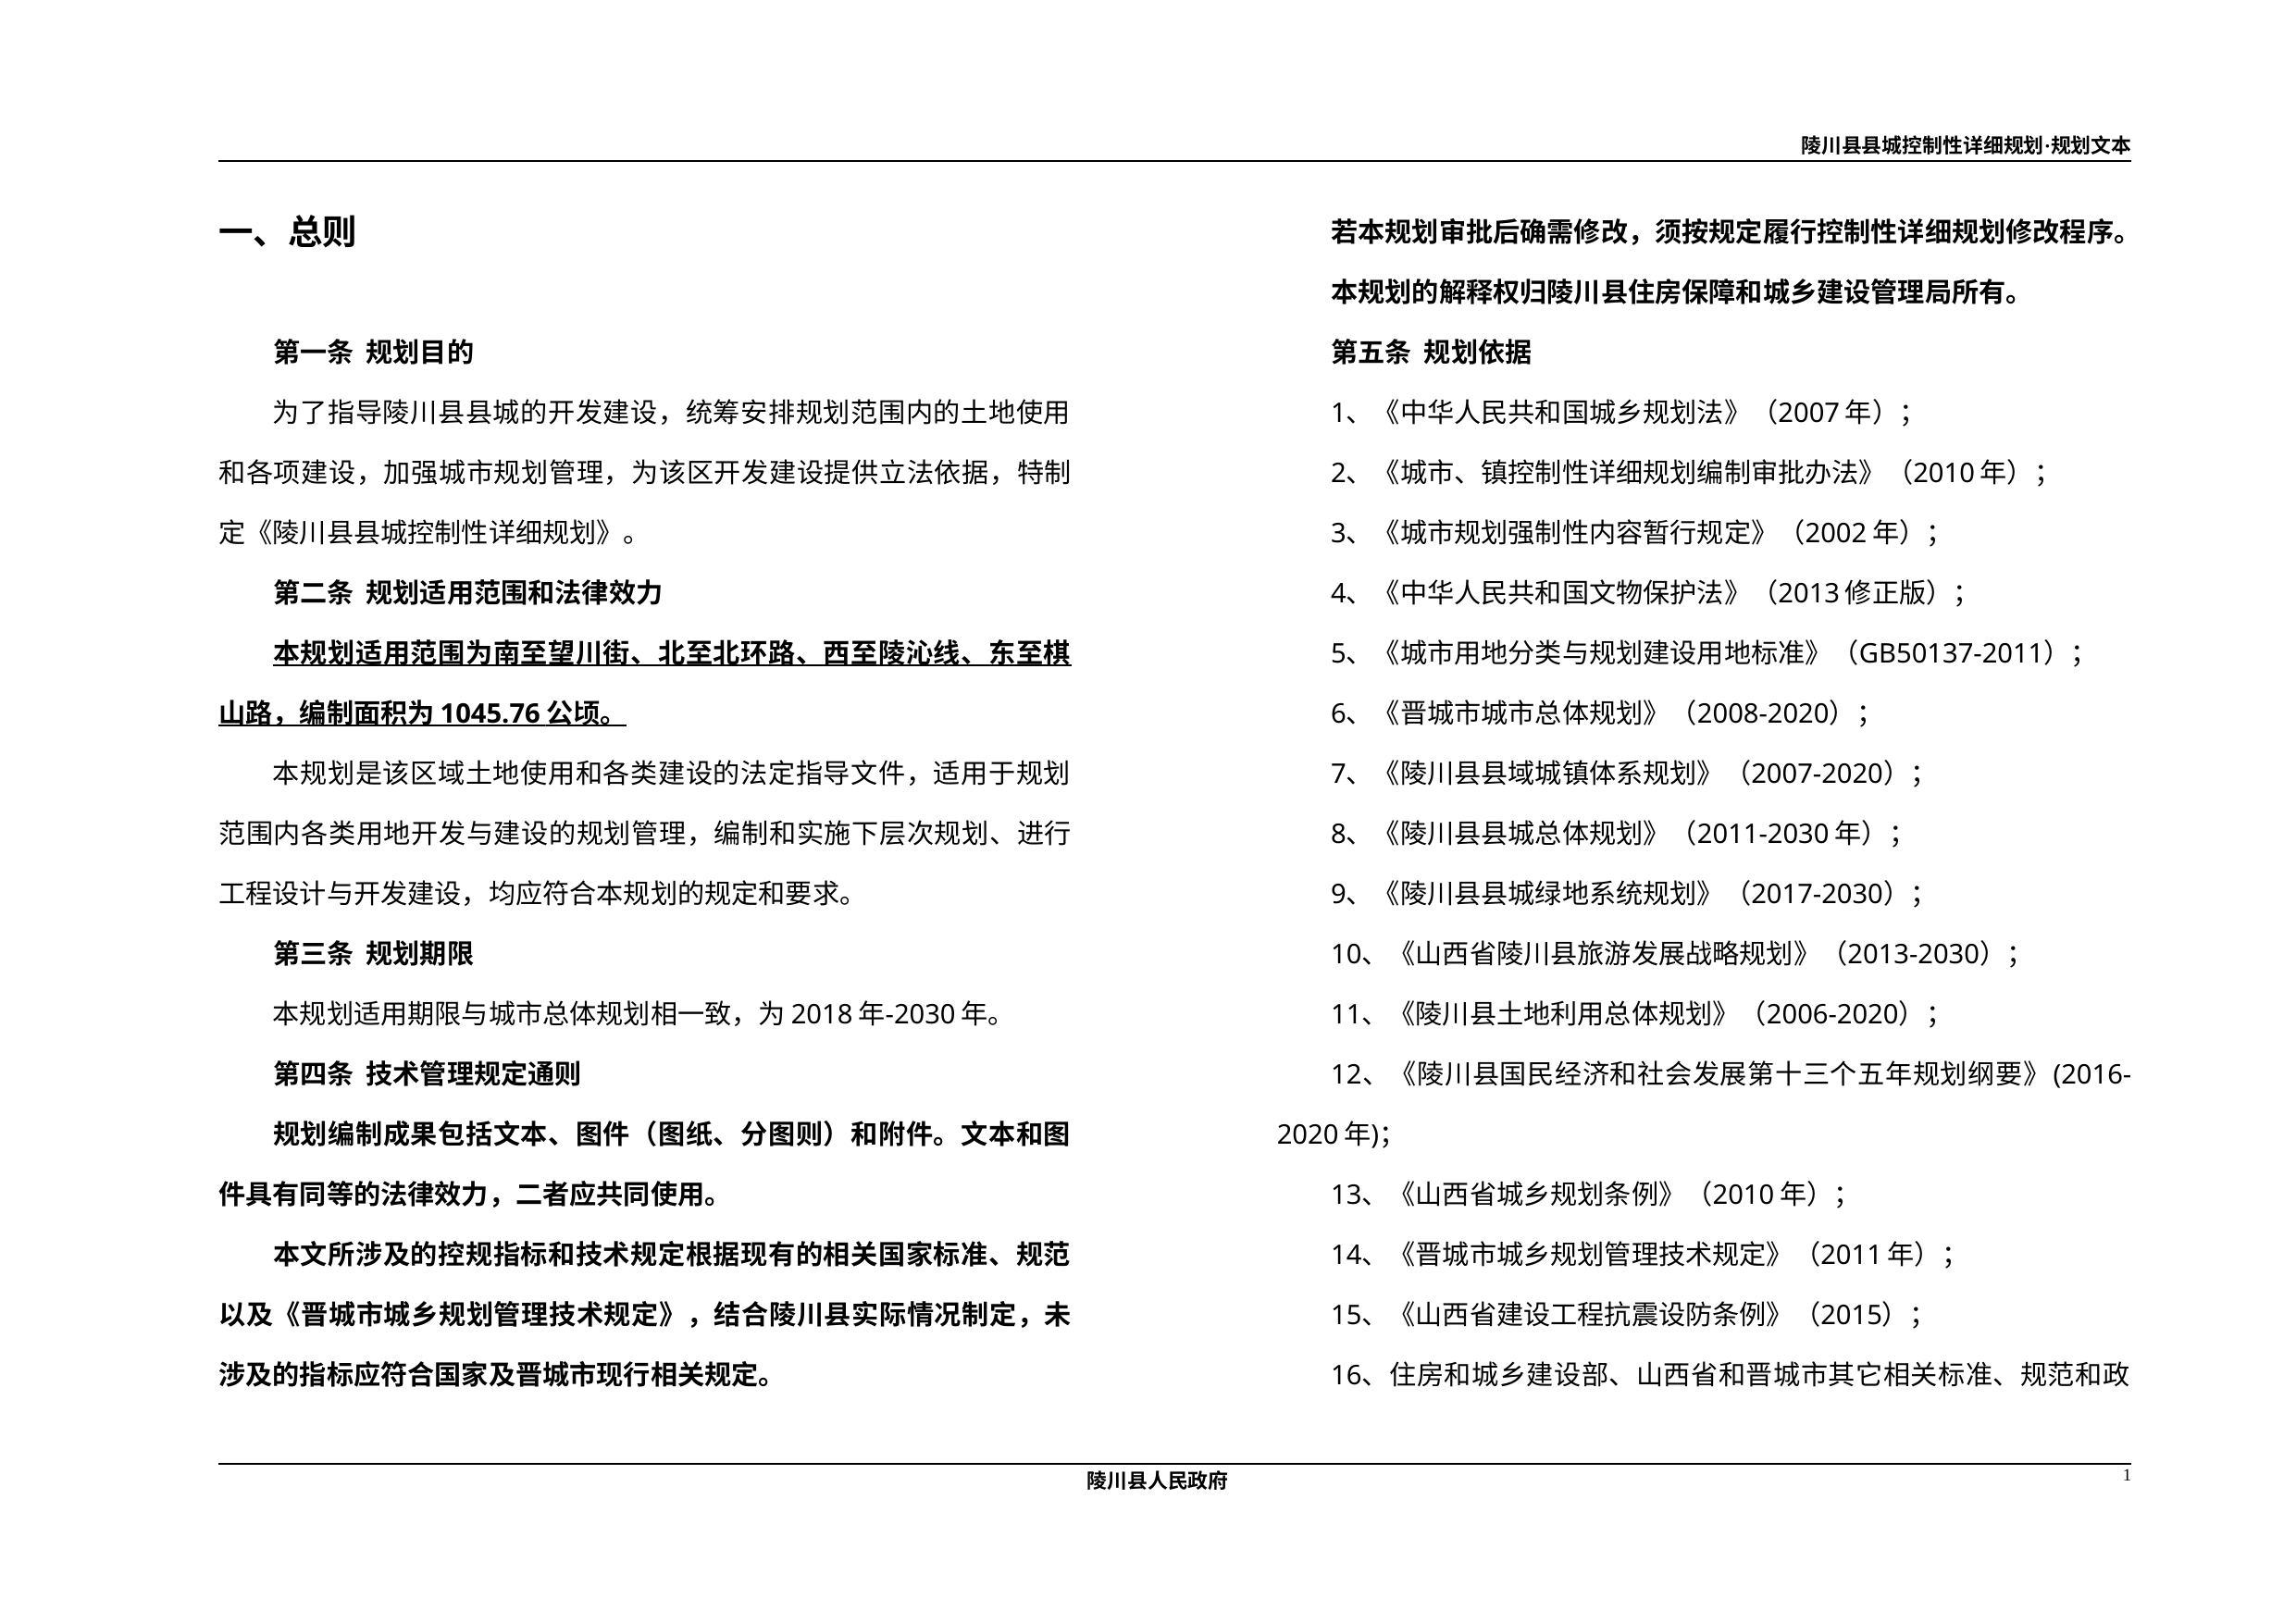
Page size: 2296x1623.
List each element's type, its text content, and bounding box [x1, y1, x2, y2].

text 5、《城市用地分类与规划建设用地标准》（GB50137-2011）； [1276, 621, 2131, 681]
text 本规划适用期限与城市总体规划相一致，为2018年-2030年。 [218, 982, 1074, 1042]
text 16、住房和城乡建设部、山西省和晋城市其它相关标准、规范和政策。 [1276, 1343, 2131, 1403]
text 第五条 规划依据 [1276, 320, 2131, 380]
text 12、《陵川县国民经济和社会发展第十三个五年规划纲要》(2016-2020年)； [1276, 1042, 2131, 1162]
text 10、《山西省陵川县旅游发展战略规划》（2013-2030）； [1276, 922, 2131, 982]
text 9、《陵川县县城绿地系统规划》（2017-2030）； [1276, 861, 2131, 922]
text 本规划是该区域土地使用和各类建设的法定指导文件，适用于规划范围内各类用地开发与建设的规划管理，编制和实施下层次规划、进行工程设计与开发建设，均应符合本规划的规定和要求。 [218, 741, 1074, 812]
text 为了指导陵川县县城的开发建设，统筹安排规划范围内的土地使用和各项建设，加强城市规划管理，为该区开发建设提供立法依据，特制定《陵川县县城控制性详细规划》。 [218, 380, 1074, 451]
text 15、《山西省建设工程抗震设防条例》（2015）； [1276, 1282, 2131, 1343]
text 第一条 规划目的 [218, 320, 1074, 380]
text 11、《陵川县土地利用总体规划》（2006-2020）； [1276, 982, 2131, 1042]
text 规划编制成果包括文本、图件（图纸、分图则）和附件。文本和图件具有同等的法律效力，二者应共同使用。 [218, 1102, 1074, 1222]
text 4、《中华人民共和国文物保护法》（2013修正版）； [1276, 561, 2131, 621]
text 1、《中华人民共和国城乡规划法》（2007年）； [1276, 380, 2131, 440]
text 若本规划审批后确需修改，须按规定履行控制性详细规划修改程序。 [1276, 200, 2131, 260]
text 2、《城市、镇控制性详细规划编制审批办法》（2010年）； [1276, 440, 2131, 501]
text 本规划适用范围为南至望川街、北至北环路、西至陵沁线、东至棋山路，编制面积为1045.76公顷。 [218, 621, 1074, 741]
text 本文所涉及的控规指标和技术规定根据现有的相关国家标准、规范以及《晋城市城乡规划管理技术规定》，结合陵川县实际情况制定，未涉及的指标应符合国家及晋城市现行相关规定。 [218, 1222, 1074, 1293]
text 7、《陵川县县域城镇体系规划》（2007-2020）； [1276, 741, 2131, 801]
text 第二条 规划适用范围和法律效力 [218, 561, 1074, 621]
text 第三条 规划期限 [218, 922, 1074, 982]
text 14、《晋城市城乡规划管理技术规定》（2011年）； [1276, 1222, 2131, 1282]
text 本文所涉及的控规指标和技术规定根据现有的相关国家标准、规范以及《晋城市城乡规划管理技术规定》，结合陵川县实际情况制定，未涉及的指标应符合国家及晋城市现行相关规定。 [218, 1332, 1074, 1403]
text 本规划是该区域土地使用和各类建设的法定指导文件，适用于规划范围内各类用地开发与建设的规划管理，编制和实施下层次规划、进行工程设计与开发建设，均应符合本规划的规定和要求。 [218, 850, 1074, 922]
text 第四条 技术管理规定通则 [218, 1042, 1074, 1102]
text 8、《陵川县县城总体规划》（2011-2030年）； [1276, 801, 2131, 861]
text 13、《山西省城乡规划条例》（2010年）； [1276, 1162, 2131, 1222]
text 为了指导陵川县县城的开发建设，统筹安排规划范围内的土地使用和各项建设，加强城市规划管理，为该区开发建设提供立法依据，特制定《陵川县县城控制性详细规划》。 [218, 489, 1074, 561]
text 6、《晋城市城市总体规划》（2008-2020）； [1276, 681, 2131, 741]
text 本规划的解释权归陵川县住房保障和城乡建设管理局所有。 [1276, 260, 2131, 320]
subtitle 一、总则 [218, 200, 1074, 260]
text 3、《城市规划强制性内容暂行规定》（2002年）； [1276, 501, 2131, 561]
